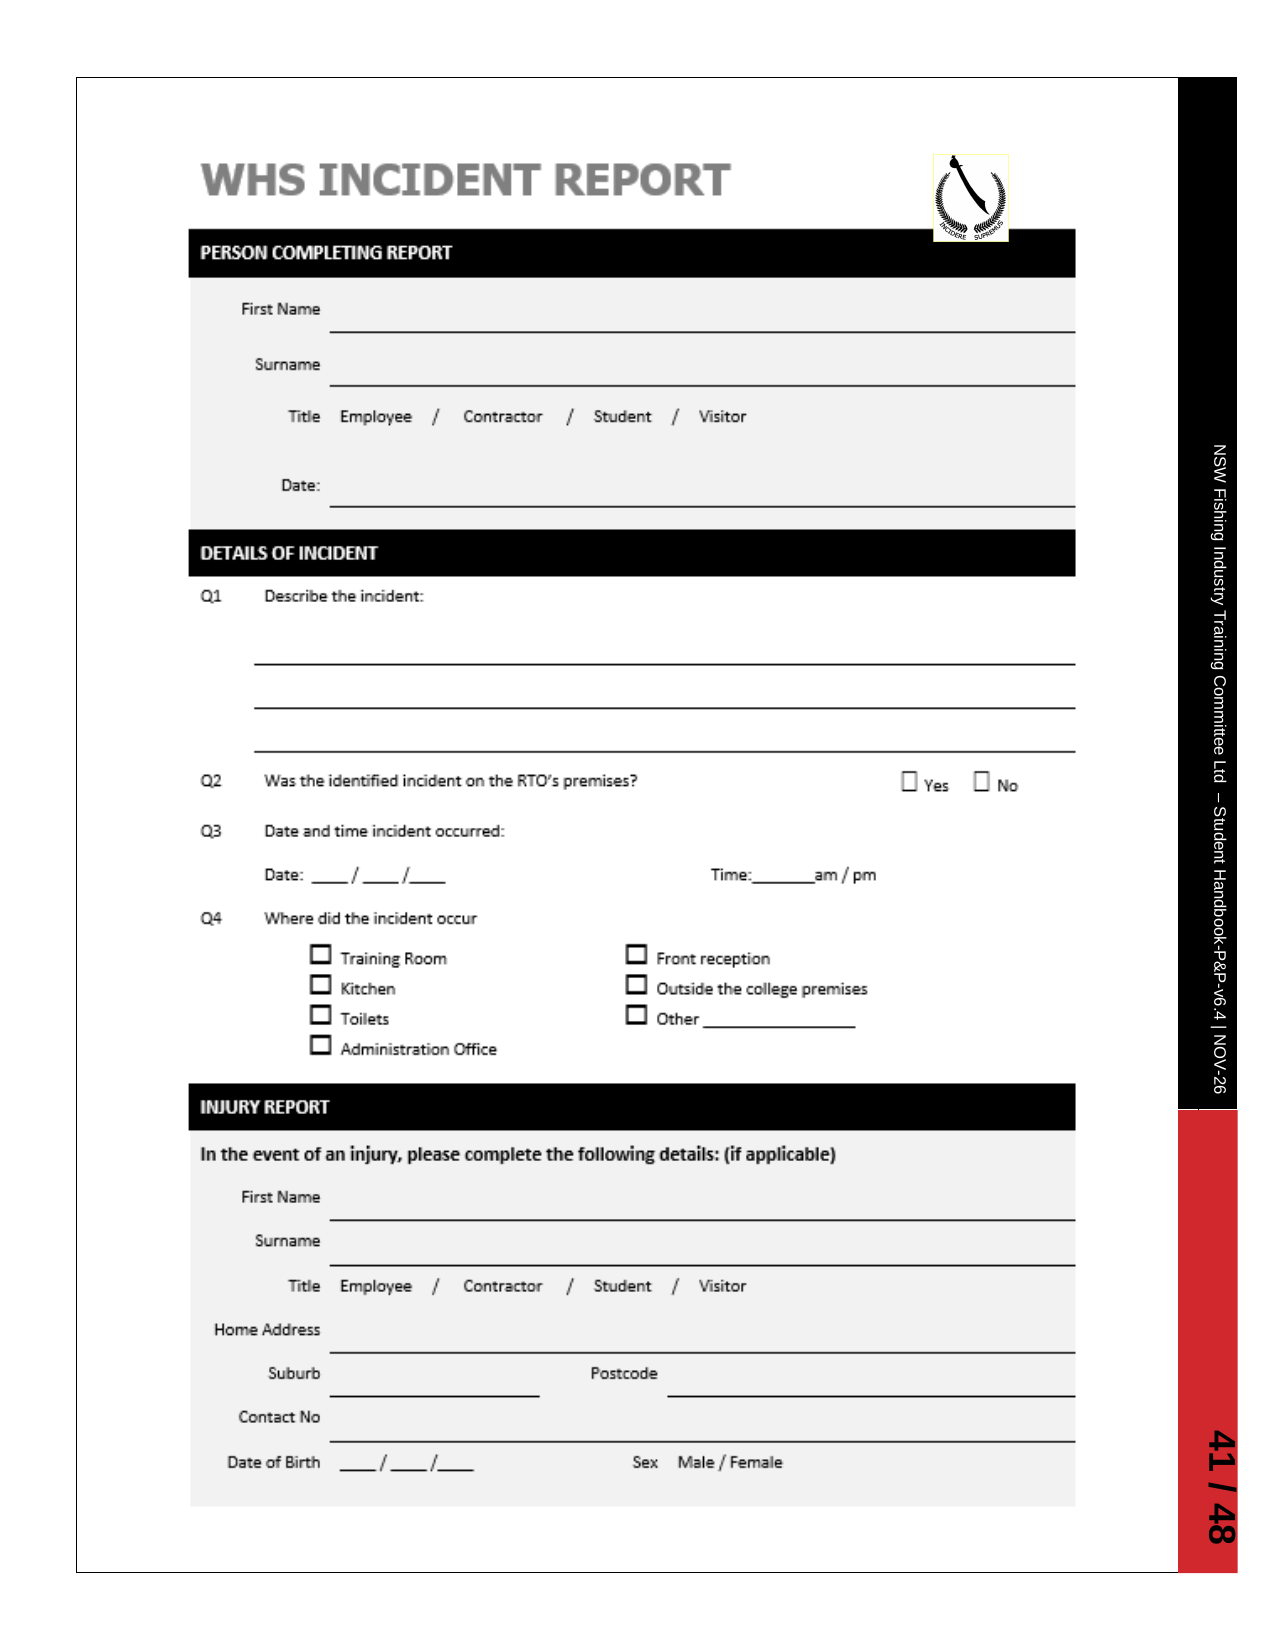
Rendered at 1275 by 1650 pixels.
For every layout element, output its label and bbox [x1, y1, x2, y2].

picture [142, 137, 1133, 1532]
